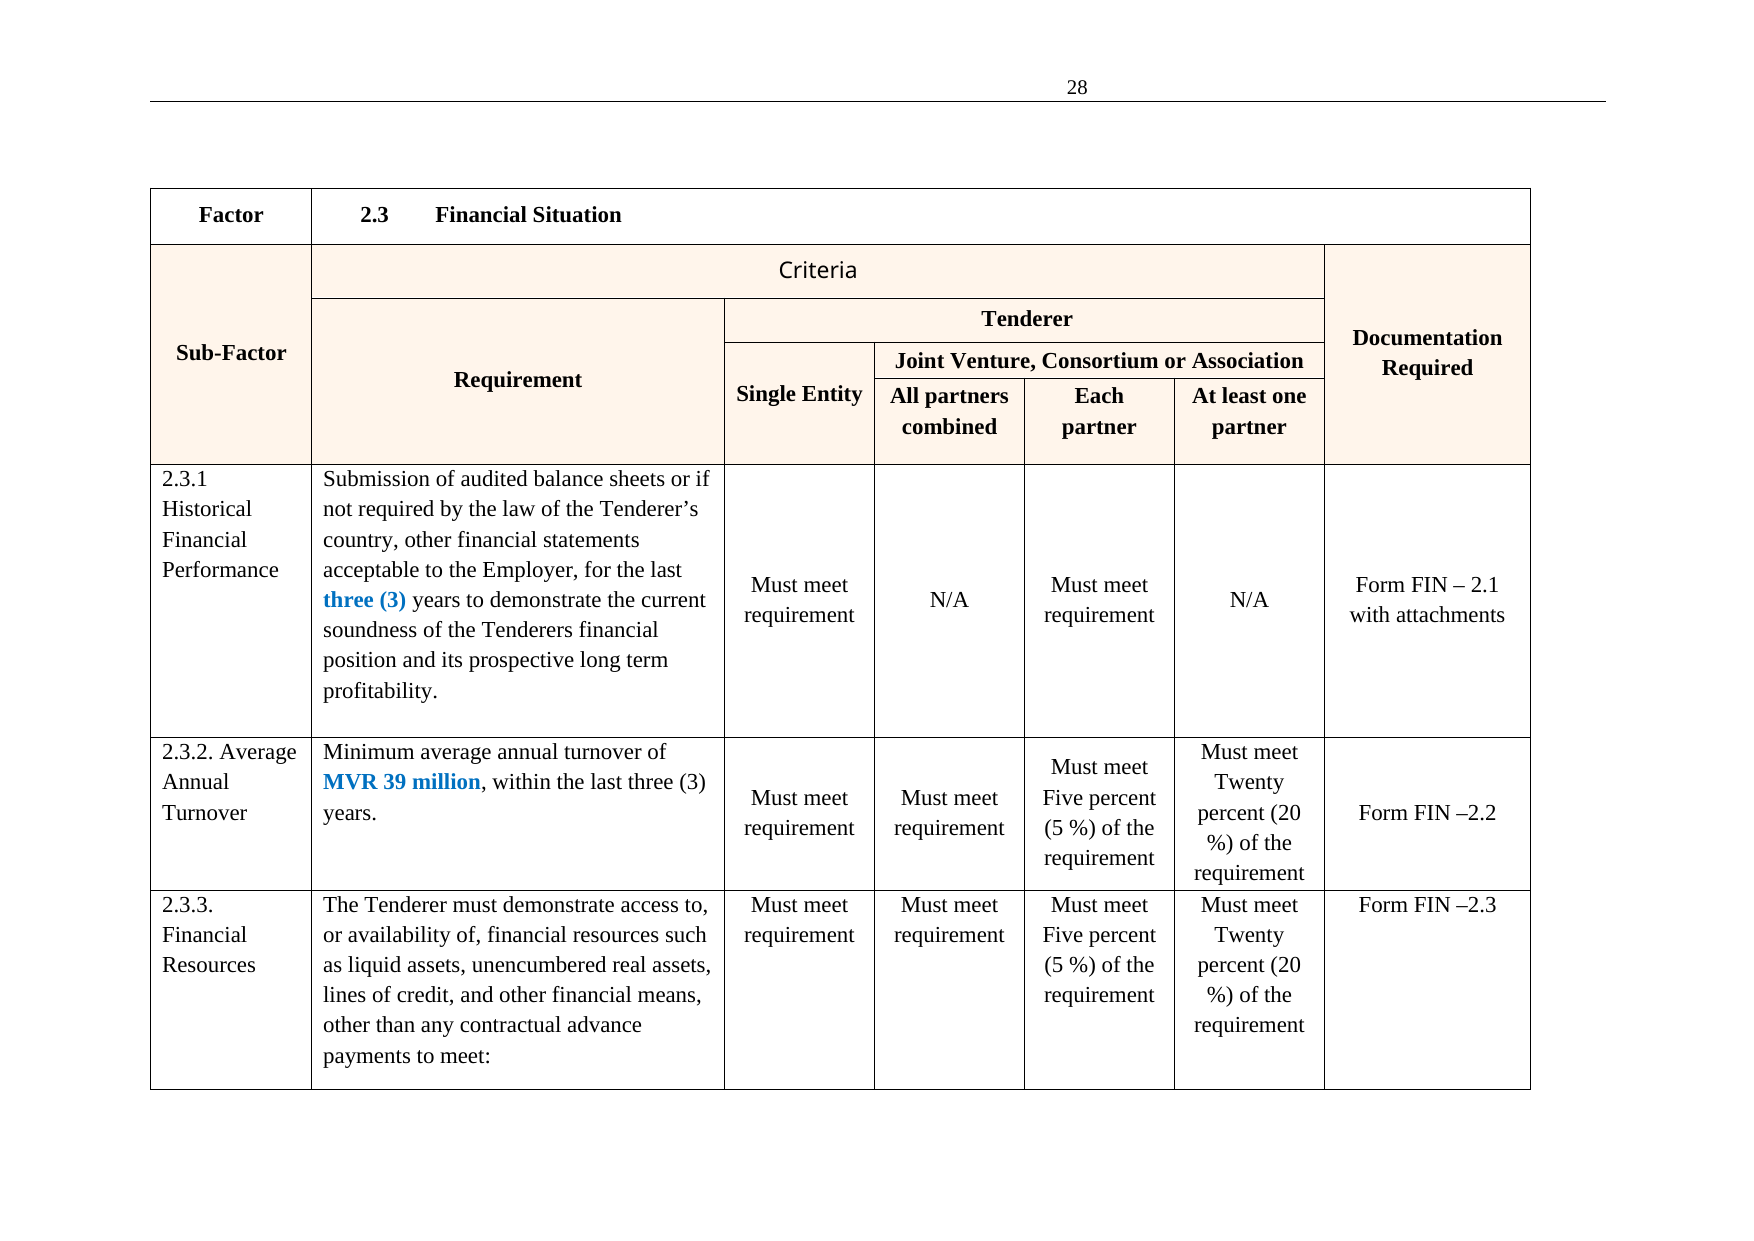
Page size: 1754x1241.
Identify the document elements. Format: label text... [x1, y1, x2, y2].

table_cell All partners combined [875, 379, 1024, 464]
table_header Factor [151, 189, 311, 244]
table_cell Must meet requirement [1025, 465, 1174, 737]
table_cell N/A [875, 465, 1024, 737]
table_cell Must meet requirement [725, 738, 874, 890]
table_cell Must meet requirement [725, 891, 874, 1089]
table_cell N/A [1175, 465, 1324, 737]
table_cell Tenderer [725, 299, 1324, 342]
table_cell Form FIN –2.2 [1325, 738, 1530, 890]
table_cell Single Entity [725, 343, 874, 464]
table_cell Must meet Twenty percent (20 %) of the requirement [1175, 891, 1324, 1089]
table_cell Must meet requirement [875, 738, 1024, 890]
table_cell Each partner [1025, 379, 1174, 464]
table_cell Must meet Five percent (5 %) of the requirement [1025, 738, 1174, 890]
table_cell Documentation Required [1325, 245, 1530, 464]
table_cell Must meet Five percent (5 %) of the requirement [1025, 891, 1174, 1089]
table_cell 2.3.1 Historical Financial Performance [151, 465, 311, 737]
table_cell Form FIN –2.3 [1325, 891, 1530, 1089]
table_cell Must meet Twenty percent (20 %) of the requirement [1175, 738, 1324, 890]
table_cell Criteria [312, 245, 1324, 297]
table_cell 2.3.2. Average Annual Turnover [151, 738, 311, 890]
table_cell Must meet requirement [875, 891, 1024, 1089]
table_cell Minimum average annual turnover of MVR 39 million, within the last three (3) years. [312, 738, 724, 890]
table_cell Submission of audited balance sheets or if not required by the law of the Tenderer’s country, other financial statements acceptable to the Employer, for the last three (3) years to demonstrate the current soundness of the Tenderers financial position and its prospective long term profitability. [312, 465, 724, 737]
table_cell Requirement [312, 299, 724, 464]
table_cell At least one partner [1175, 379, 1324, 464]
table_cell 2.3.3. Financial Resources [151, 891, 311, 1089]
table_cell Joint Venture, Consortium or Association [875, 343, 1324, 377]
table_cell Form FIN – 2.1 with attachments [1325, 465, 1530, 737]
table_cell Must meet requirement [725, 465, 874, 737]
table_cell Sub-Factor [151, 245, 311, 464]
table_cell The Tenderer must demonstrate access to, or availability of, financial resources such as liquid assets, unencumbered real assets, lines of credit, and other financial means, other than any contractual advance payments to meet: (i) the following cash-flow requirement: MVR 11.7 Million [312, 891, 724, 1089]
table_header 2.3 Financial Situation [312, 189, 1530, 244]
